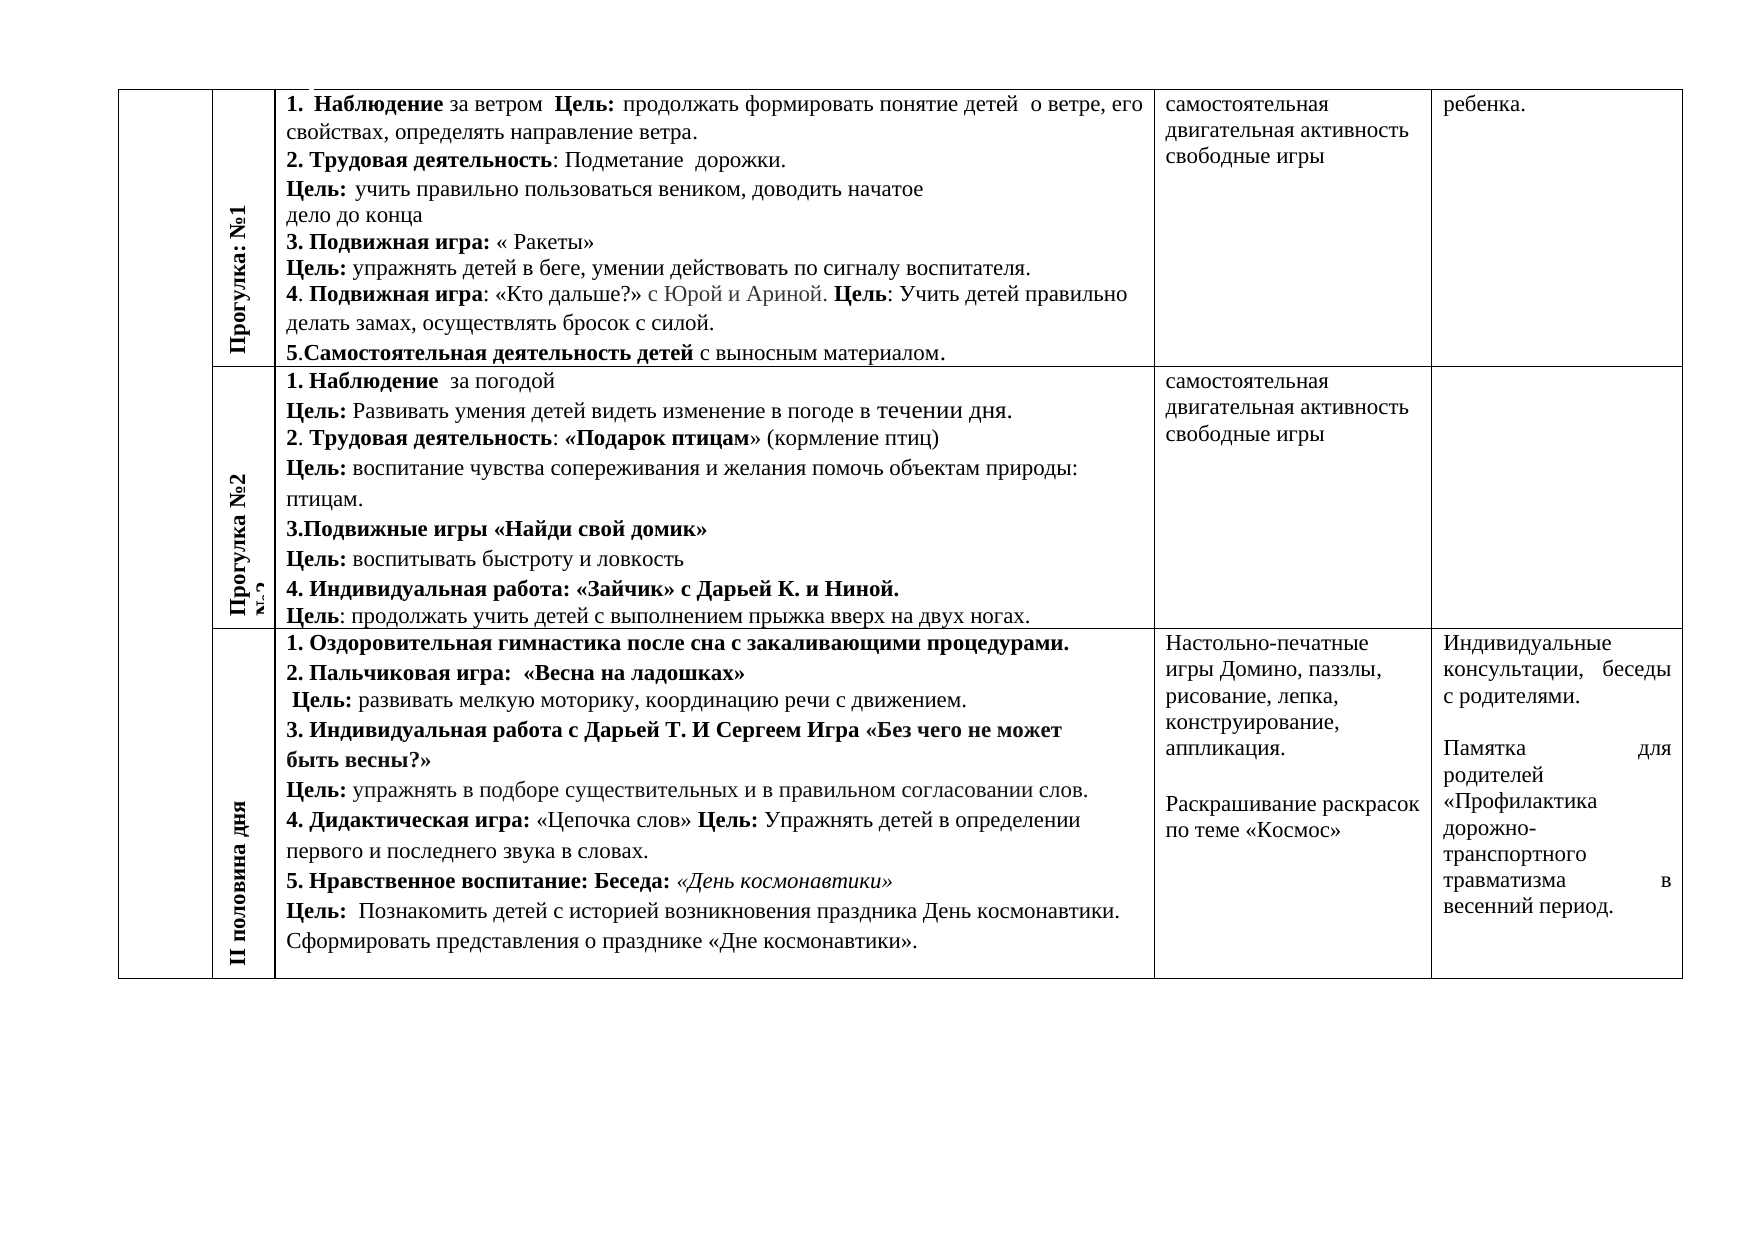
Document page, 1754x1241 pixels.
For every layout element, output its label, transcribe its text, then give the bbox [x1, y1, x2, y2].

table_cell самостоятельная двигательная активность свободные игры [1155, 90, 1431, 366]
table_cell Прогулка №2 №2 [213, 367, 274, 628]
table_cell Индивидуальные консультации, беседы с родителями. Памятка для родителей «Профилактика дорожно-транспортного травматизма в весенний период. [1432, 629, 1682, 978]
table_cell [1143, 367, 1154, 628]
table_cell Прогулка: №1 [213, 90, 274, 366]
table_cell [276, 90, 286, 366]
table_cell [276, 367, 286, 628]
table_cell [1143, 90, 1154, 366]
table_cell II половина дня [213, 629, 274, 978]
table_cell [1432, 367, 1682, 628]
table_cell самостоятельная двигательная активность свободные игры [1155, 367, 1431, 628]
table_cell Настольно-печатные игры Домино, паззлы, рисование, лепка, конструирование, аппликация. Раскрашивание раскрасок по теме «Космос» [1155, 629, 1431, 978]
table_cell 1. Оздоровительная гимнастика после сна с закаливающими процедурами. 2. Пальчиковая игра: «Весна на ладошках» Цель: развивать мелкую моторику, координацию речи с движением. 3. Индивидуальная работа с Дарьей Т. И Сергеем Игра «Без чего не может быть весны?» Цель: упражнять в подборе существительных и в правильном согласовании слов. 4. Дидактическая игра: «Цепочка слов» Цель: Упражнять детей в определении первого и последнего звука в словах. 5. Нравственное воспитание: Беседа: «День космонавтики» Цель: Познакомить детей с историей возникновения праздника День космонавтики. Сформировать представления о празднике «Дне космонавтики». [276, 629, 1154, 978]
